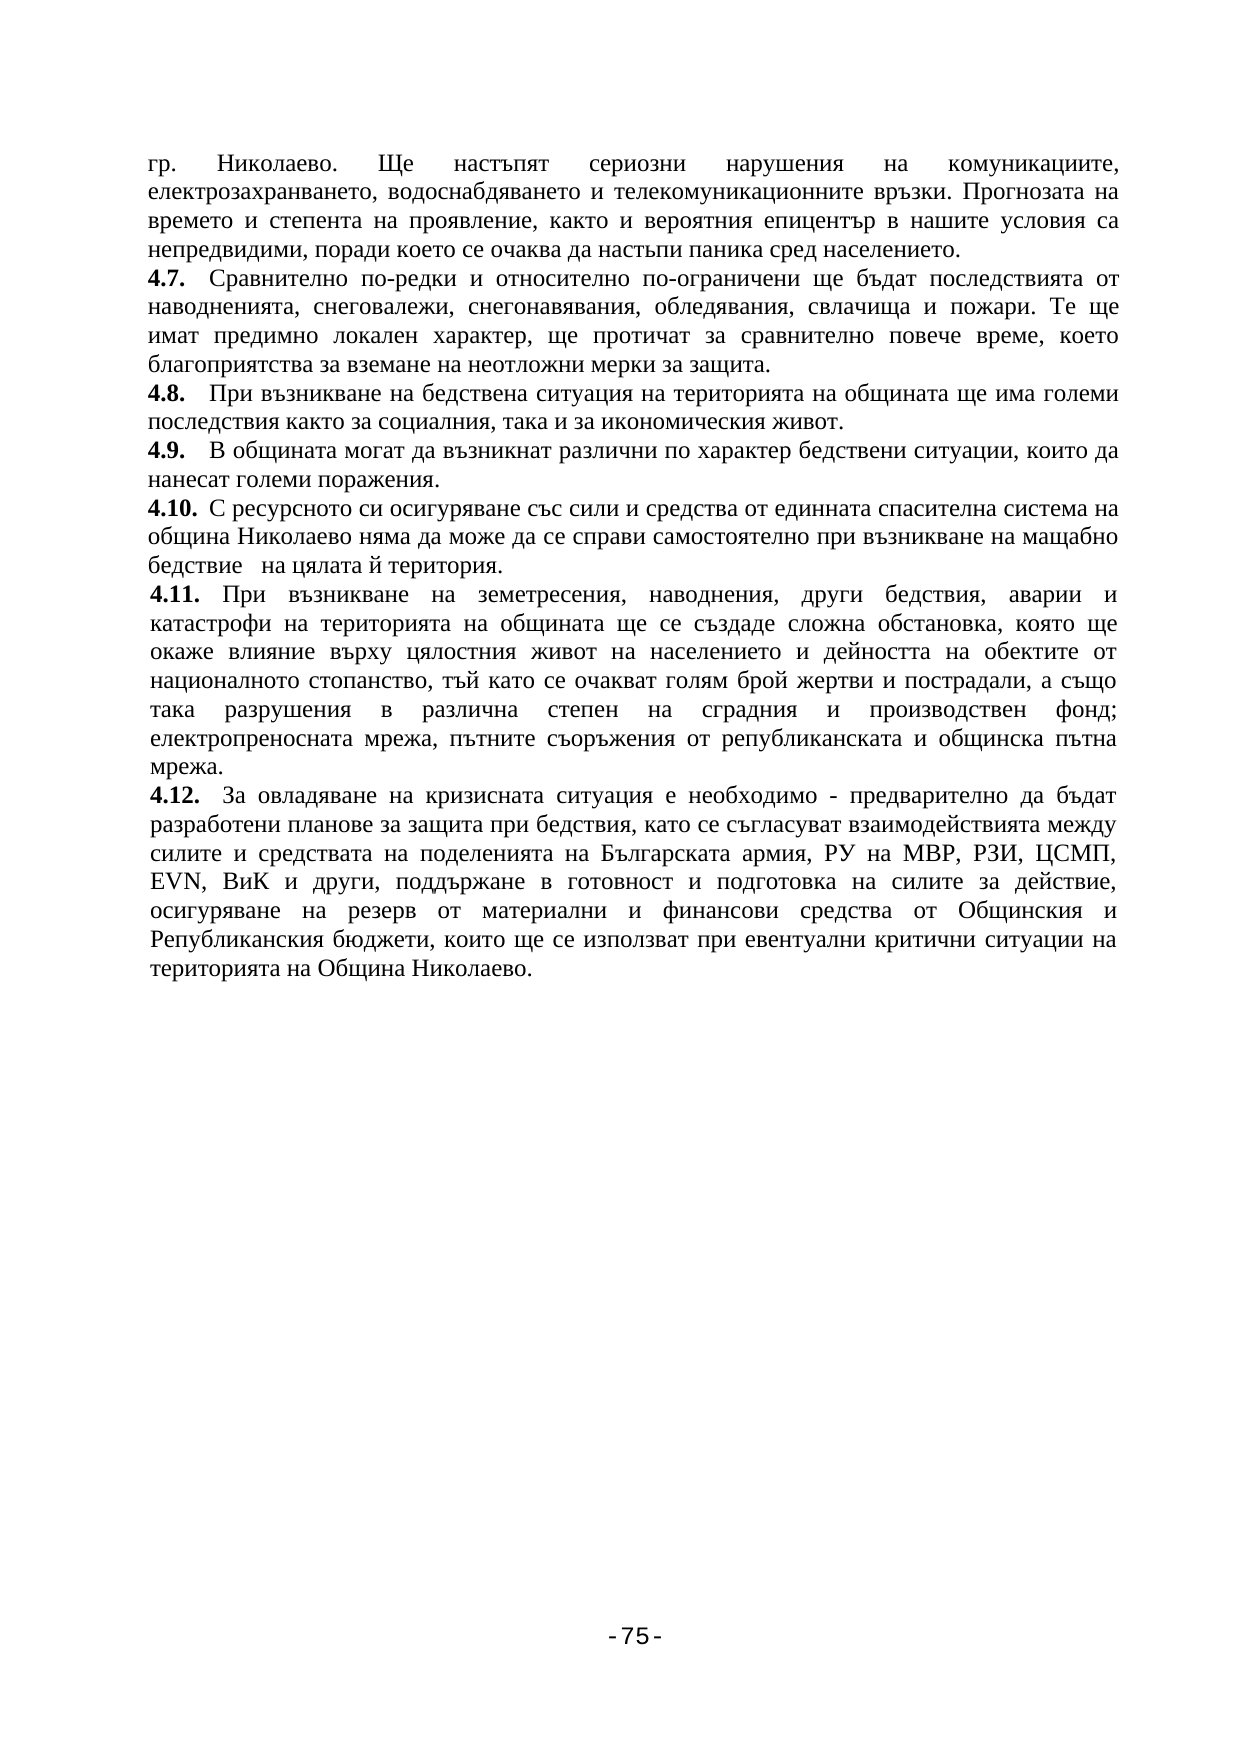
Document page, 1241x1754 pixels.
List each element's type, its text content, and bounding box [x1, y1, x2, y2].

list При възникване на земетресения, наводнения, други бедствия, аварии и катастрофи на територията на общината ще се създаде сложна обстановка, която ще окаже влияние върху цялостния живот на населението и дейността на обектите от националното стопанство, тъй като се очакват голям брой жертви и пострадали, а също така разрушения в различна степен на сградния и производствен фонд; електропреносната мрежа, пътните съоръжения от републиканската и общинска пътна мрежа. [150, 579, 1118, 780]
list При възникване на бедствена ситуация на територията на общината ще има големи последствия както за социалния, така и за икономическия живот. [148, 378, 1120, 435]
list С ресурсното си осигуряване със сили и средства от единната спасителна система на община Николаево няма да може да се справи самостоятелно при възникване на мащабно бедствие на цялата й територия. [148, 493, 1120, 579]
list За овладяване на кризисната ситуация е необходимо - предварително да бъдат разработени планове за защита при бедствия, като се съгласуват взаимодействията между силите и средствата на поделенията на Българската армия, РУ на МВР, РЗИ, ЦСМП, EVN, ВиК и други, поддържане в готовност и подготовка на силите за действие, осигуряване на резерв от материални и финансови средства от Общинския и Републиканския бюджети, които ще се използват при евентуални критични ситуации на територията на Община Николаево. [150, 780, 1118, 981]
list Сравнително по-редки и относително по-ограничени ще бъдат последствията от наводненията, снеговалежи, снегонавявания, обледявания, свлачища и пожари. Те ще имат предимно локален характер, ще протичат за сравнително повече време, което благоприятства за вземане на неотложни мерки за защита. [148, 263, 1120, 378]
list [148, 148, 1120, 263]
list В общината могат да възникнат различни по характер бедствени ситуации, които да нанесат големи поражения. [148, 435, 1120, 493]
